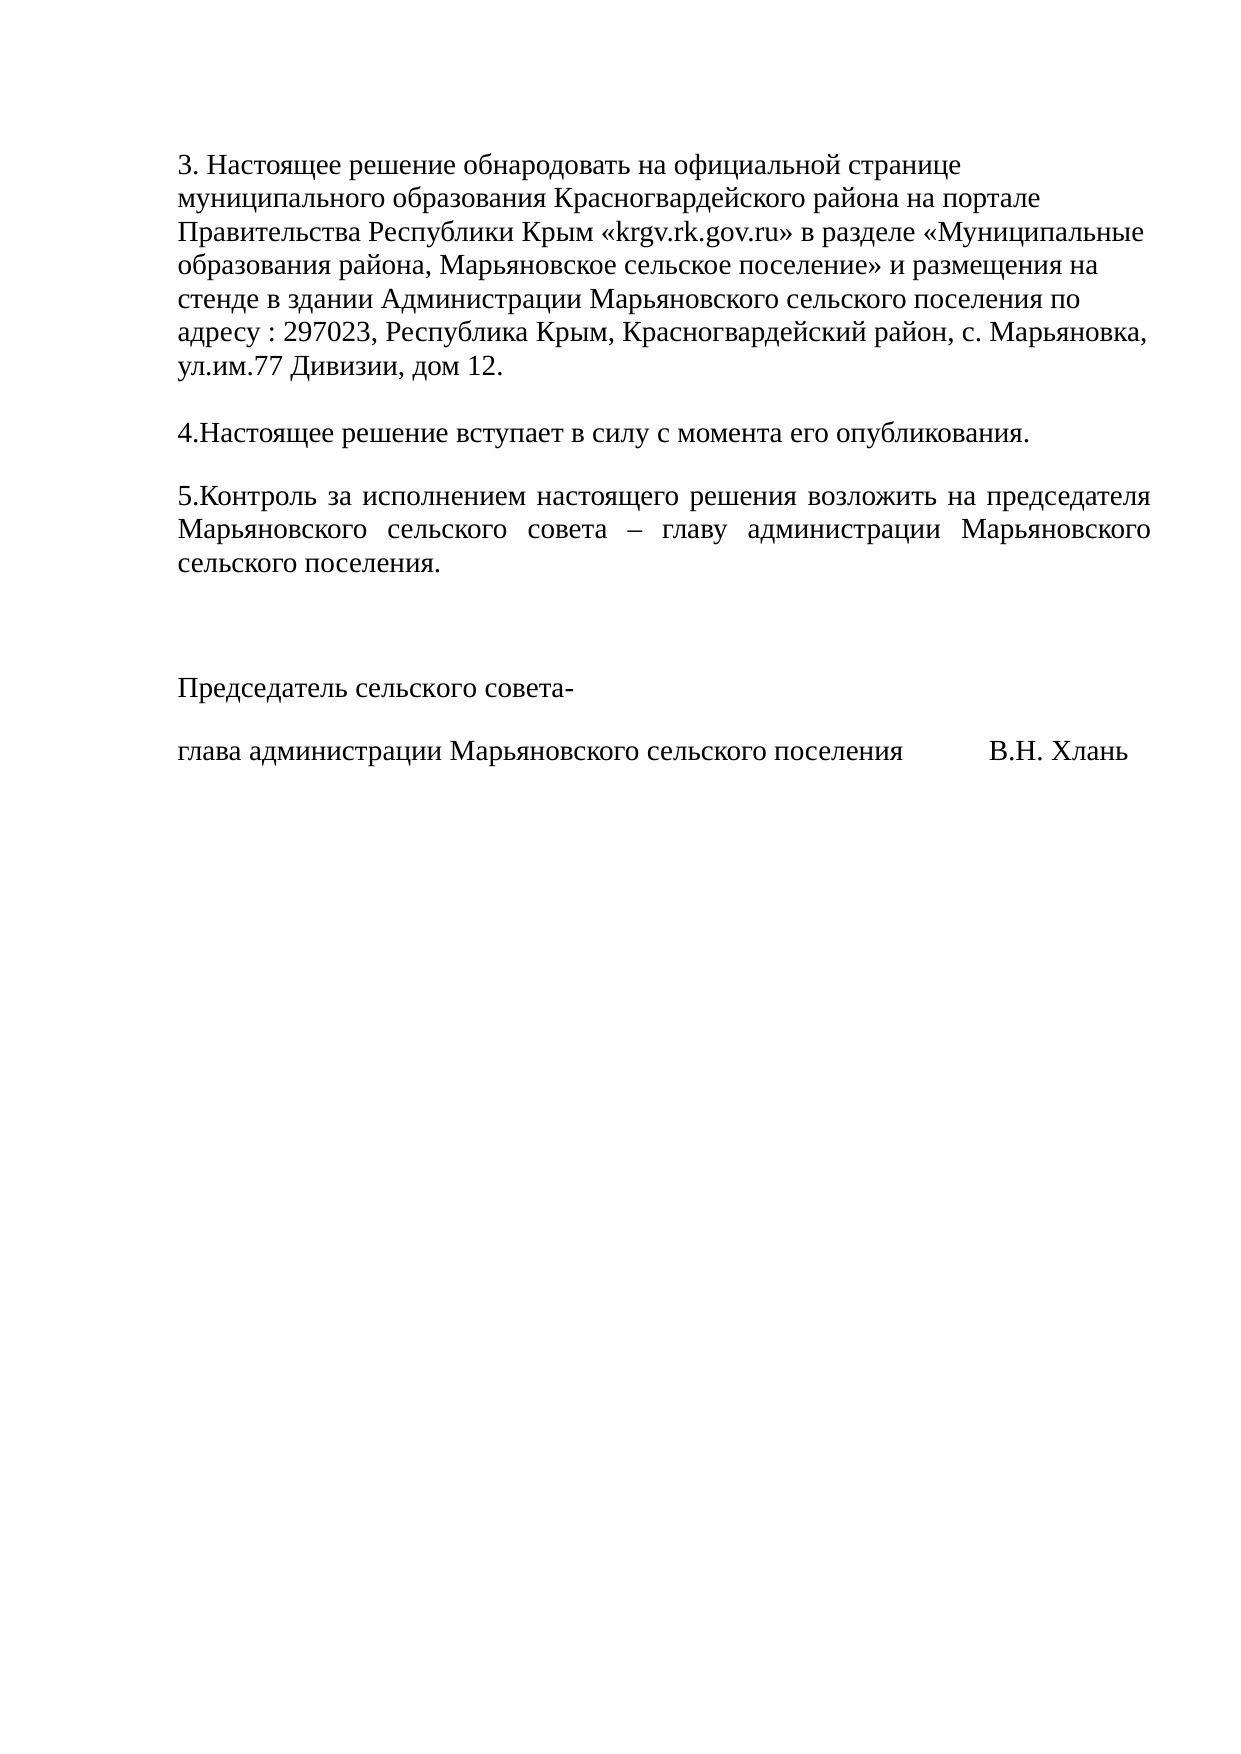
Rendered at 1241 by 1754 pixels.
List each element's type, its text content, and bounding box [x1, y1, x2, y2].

text 4.Настоящее решение вступает в силу с момента его опубликования. [177, 415, 1152, 449]
text Председатель сельского совета- [177, 670, 1152, 704]
text глава администрации Марьяновского сельского поселения В.Н. Хлань [177, 733, 1152, 767]
text 3. Настоящее решение обнародовать на официальной странице муниципального образования Красногвардейского района на портале Правительства Республики Крым «krgv.rk.gov.ru» в разделе «Муниципальные образования района, Марьяновское сельское поселение» и размещения на стенде в здании Администрации Марьяновского сельского поселения по адресу : 297023, Республика Крым, Красногвардейский район, с. Марьяновка, ул.им.77 Дивизии, дом 12. [177, 147, 1152, 382]
text 5.Контроль за исполнением настоящего решения возложить на председателя Марьяновского сельского совета – главу администрации Марьяновского сельского поселения. [177, 478, 1152, 578]
